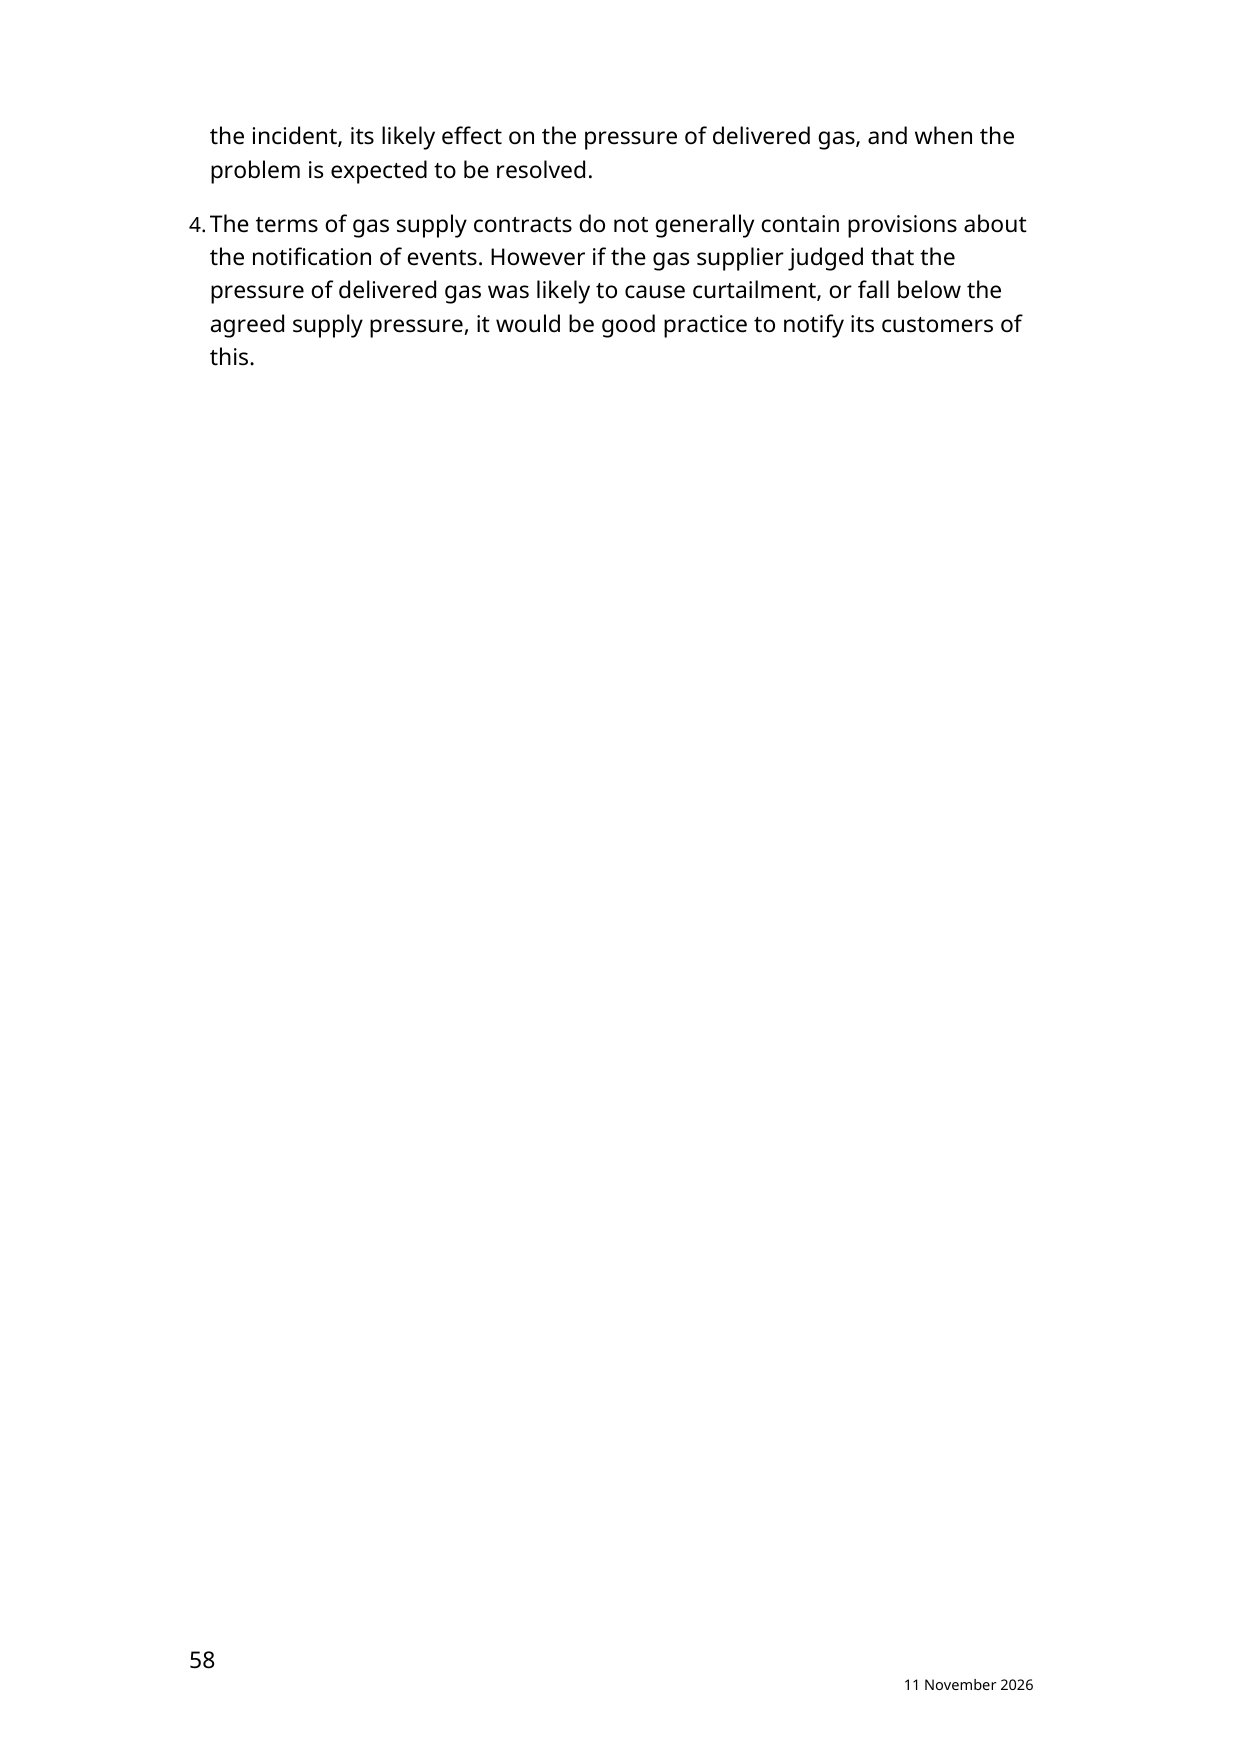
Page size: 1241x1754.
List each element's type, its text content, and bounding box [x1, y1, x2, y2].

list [189, 118, 1033, 185]
list The terms of gas supply contracts do not generally contain provisions about the notification of events. However if the gas supplier judged that the pressure of delivered gas was likely to cause curtailment, or fall below the agreed supply pressure, it would be good practice to notify its customers of this. [189, 206, 1033, 406]
